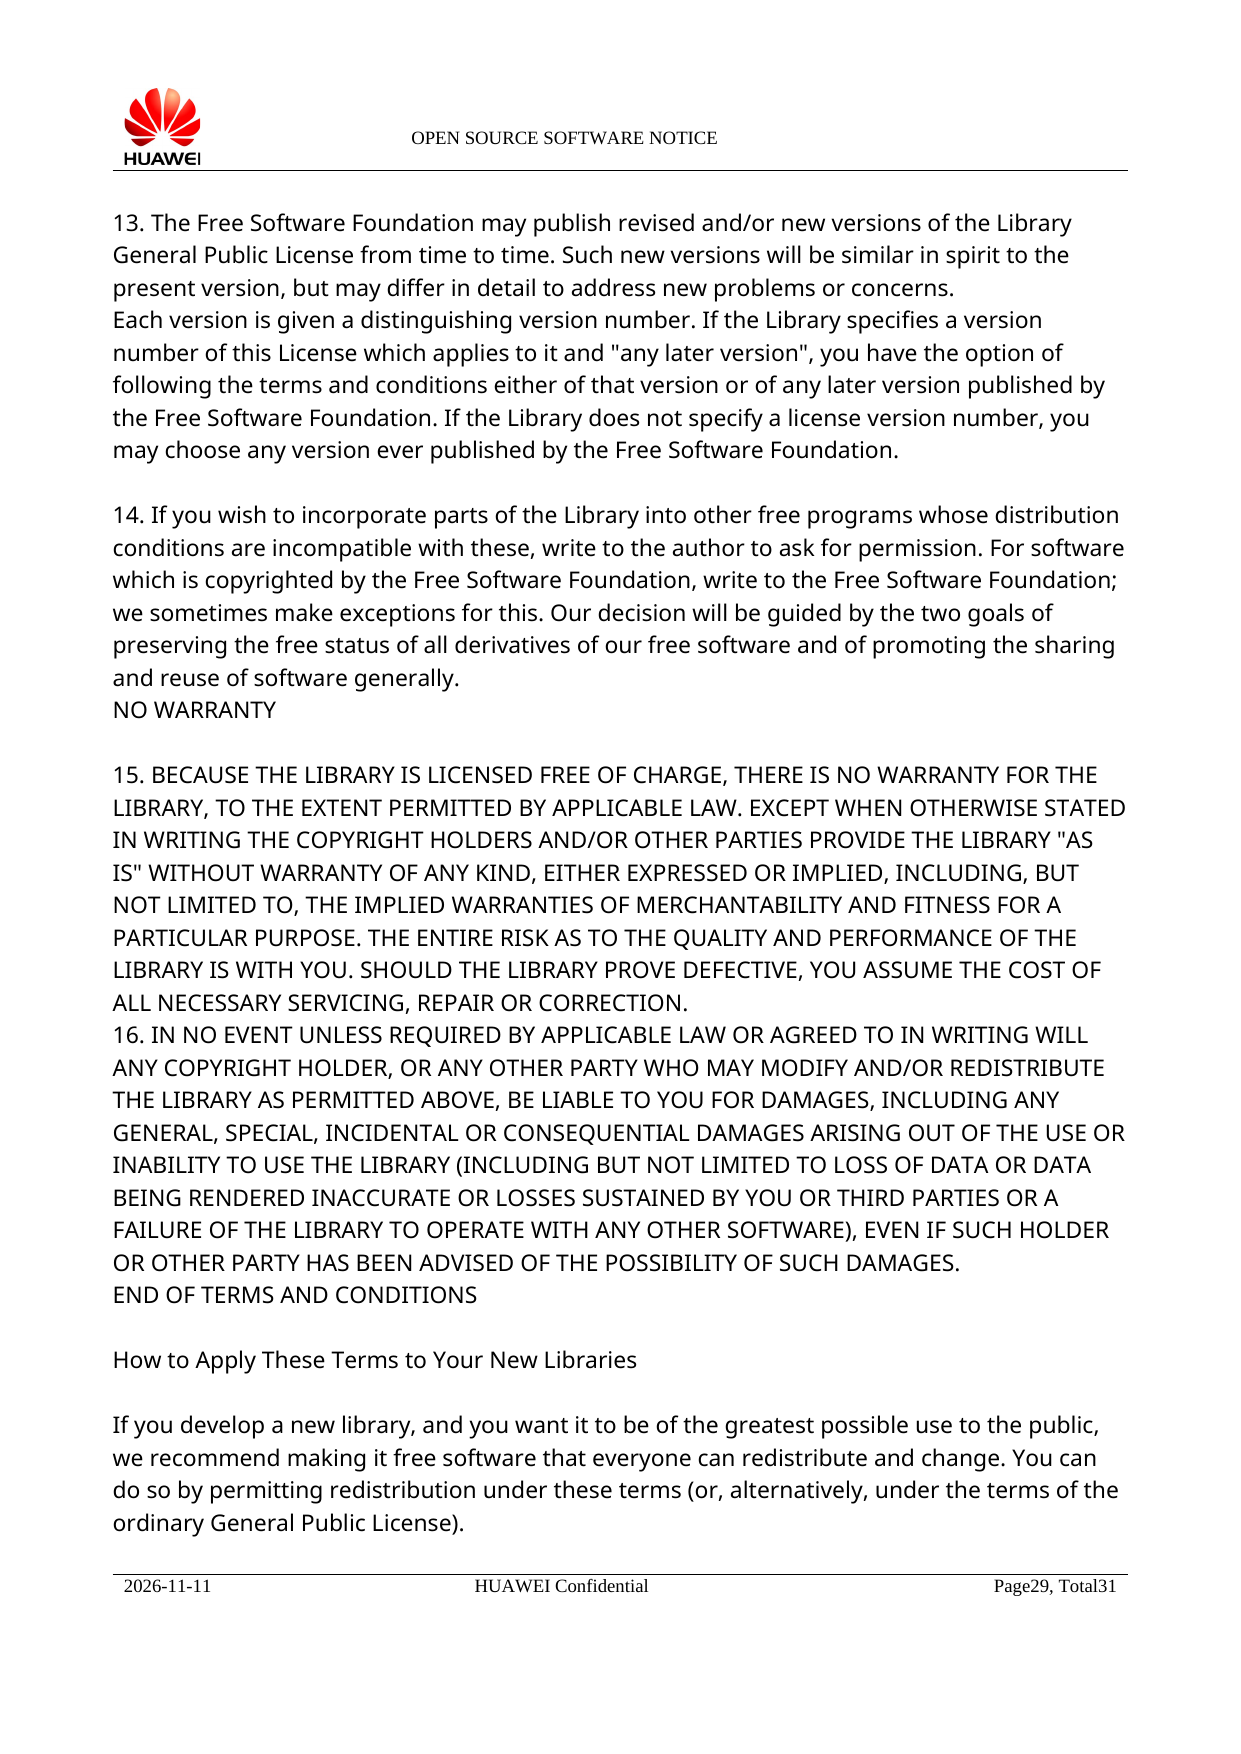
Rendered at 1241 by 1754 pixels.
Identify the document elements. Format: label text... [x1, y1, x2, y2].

text How to Apply These Terms to Your New Libraries [112, 1344, 1128, 1376]
text 15. BECAUSE THE LIBRARY IS LICENSED FREE OF CHARGE, THERE IS NO WARRANTY FOR THE LIBRARY, TO THE EXTENT PERMITTED BY APPLICABLE LAW. EXCEPT WHEN OTHERWISE STATED IN WRITING THE COPYRIGHT HOLDERS AND/OR OTHER PARTIES PROVIDE THE LIBRARY "AS IS" WITHOUT WARRANTY OF ANY KIND, EITHER EXPRESSED OR IMPLIED, INCLUDING, BUT NOT LIMITED TO, THE IMPLIED WARRANTIES OF MERCHANTABILITY AND FITNESS FOR A PARTICULAR PURPOSE. THE ENTIRE RISK AS TO THE QUALITY AND PERFORMANCE OF THE LIBRARY IS WITH YOU. SHOULD THE LIBRARY PROVE DEFECTIVE, YOU ASSUME THE COST OF ALL NECESSARY SERVICING, REPAIR OR CORRECTION. [112, 759, 1128, 1019]
text NO WARRANTY [112, 694, 1128, 726]
text If you develop a new library, and you want it to be of the greatest possible use to the public, we recommend making it free software that everyone can redistribute and change. You can do so by permitting redistribution under these terms (or, alternatively, under the terms of the ordinary General Public License). [112, 1409, 1128, 1539]
text Each version is given a distinguishing version number. If the Library specifies a version number of this License which applies to it and "any later version", you have the option of following the terms and conditions either of that version or of any later version published by the Free Software Foundation. If the Library does not specify a license version number, you may choose any version ever published by the Free Software Foundation. [112, 304, 1128, 466]
text 16. IN NO EVENT UNLESS REQUIRED BY APPLICABLE LAW OR AGREED TO IN WRITING WILL ANY COPYRIGHT HOLDER, OR ANY OTHER PARTY WHO MAY MODIFY AND/OR REDISTRIBUTE THE LIBRARY AS PERMITTED ABOVE, BE LIABLE TO YOU FOR DAMAGES, INCLUDING ANY GENERAL, SPECIAL, INCIDENTAL OR CONSEQUENTIAL DAMAGES ARISING OUT OF THE USE OR INABILITY TO USE THE LIBRARY (INCLUDING BUT NOT LIMITED TO LOSS OF DATA OR DATA BEING RENDERED INACCURATE OR LOSSES SUSTAINED BY YOU OR THIRD PARTIES OR A FAILURE OF THE LIBRARY TO OPERATE WITH ANY OTHER SOFTWARE), EVEN IF SUCH HOLDER OR OTHER PARTY HAS BEEN ADVISED OF THE POSSIBILITY OF SUCH DAMAGES. [112, 1019, 1128, 1279]
text 14. If you wish to incorporate parts of the Library into other free programs whose distribution conditions are incompatible with these, write to the author to ask for permission. For software which is copyrighted by the Free Software Foundation, write to the Free Software Foundation; we sometimes make exceptions for this. Our decision will be guided by the two goals of preserving the free status of all derivatives of our free software and of promoting the sharing and reuse of software generally. [112, 499, 1128, 694]
picture [124, 88, 201, 165]
text 13. The Free Software Foundation may publish revised and/or new versions of the Library General Public License from time to time. Such new versions will be similar in spirit to the present version, but may differ in detail to address new problems or concerns. [112, 206, 1128, 304]
text END OF TERMS AND CONDITIONS [112, 1279, 1128, 1311]
